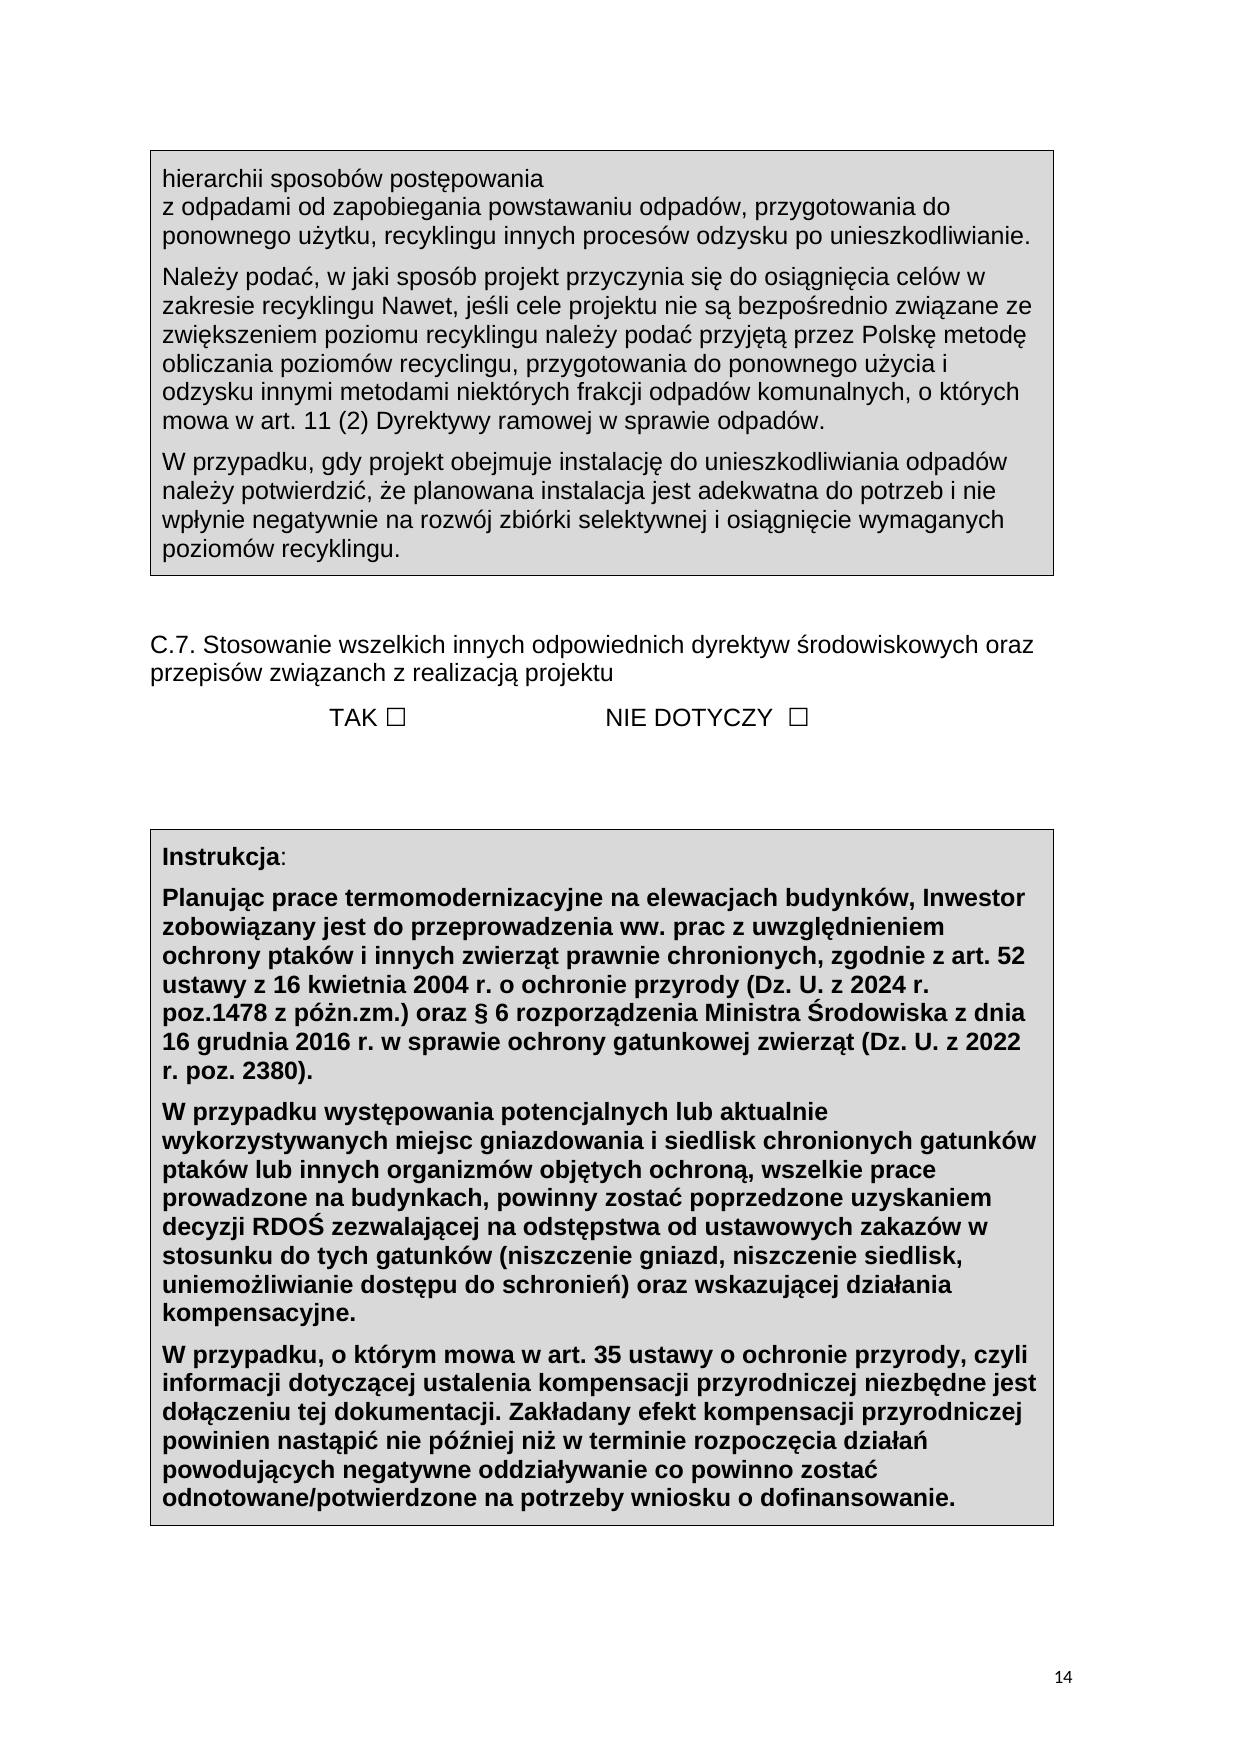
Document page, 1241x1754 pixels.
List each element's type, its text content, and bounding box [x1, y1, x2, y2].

text TAK NIE DOTYCZY [238, 699, 1053, 734]
table_header Instrukcja: Planując prace termomodernizacyjne na elewacjach budynków, Inwestor zobowiązany jest do przeprowadzenia ww. prac z uwzględnieniem ochrony ptaków i innych zwierząt prawnie chronionych, zgodnie z art. 52 ustawy z 16 kwietnia 2004 r. o ochronie przyrody (Dz. U. z 2024 r. poz.1478 z póżn.zm.) oraz § 6 rozporządzenia Ministra Środowiska z dnia 16 grudnia 2016 r. w sprawie ochrony gatunkowej zwierząt (Dz. U. z 2022 r. poz. 2380). W przypadku występowania potencjalnych lub aktualnie wykorzystywanych miejsc gniazdowania i siedlisk chronionych gatunków ptaków lub innych organizmów objętych ochroną, wszelkie prace prowadzone na budynkach, powinny zostać poprzedzone uzyskaniem decyzji RDOŚ zezwalającej na odstępstwa od ustawowych zakazów w stosunku do tych gatunków (niszczenie gniazd, niszczenie siedlisk, uniemożliwianie dostępu do schronień) oraz wskazującej działania kompensacyjne. W przypadku, o którym mowa w art. 35 ustawy o ochronie przyrody, czyli informacji dotyczącej ustalenia kompensacji przyrodniczej niezbędne jest dołączeniu tej dokumentacji. Zakładany efekt kompensacji przyrodniczej powinien nastąpić nie później niż w terminie rozpoczęcia działań powodujących negatywne oddziaływanie co powinno zostać odnotowane/potwierdzone na potrzeby wniosku o dofinansowanie. [151, 830, 1053, 1525]
text C.7. Stosowanie wszelkich innych odpowiednich dyrektyw środowiskowych oraz przepisów związanch z realizacją projektu [150, 629, 1053, 687]
